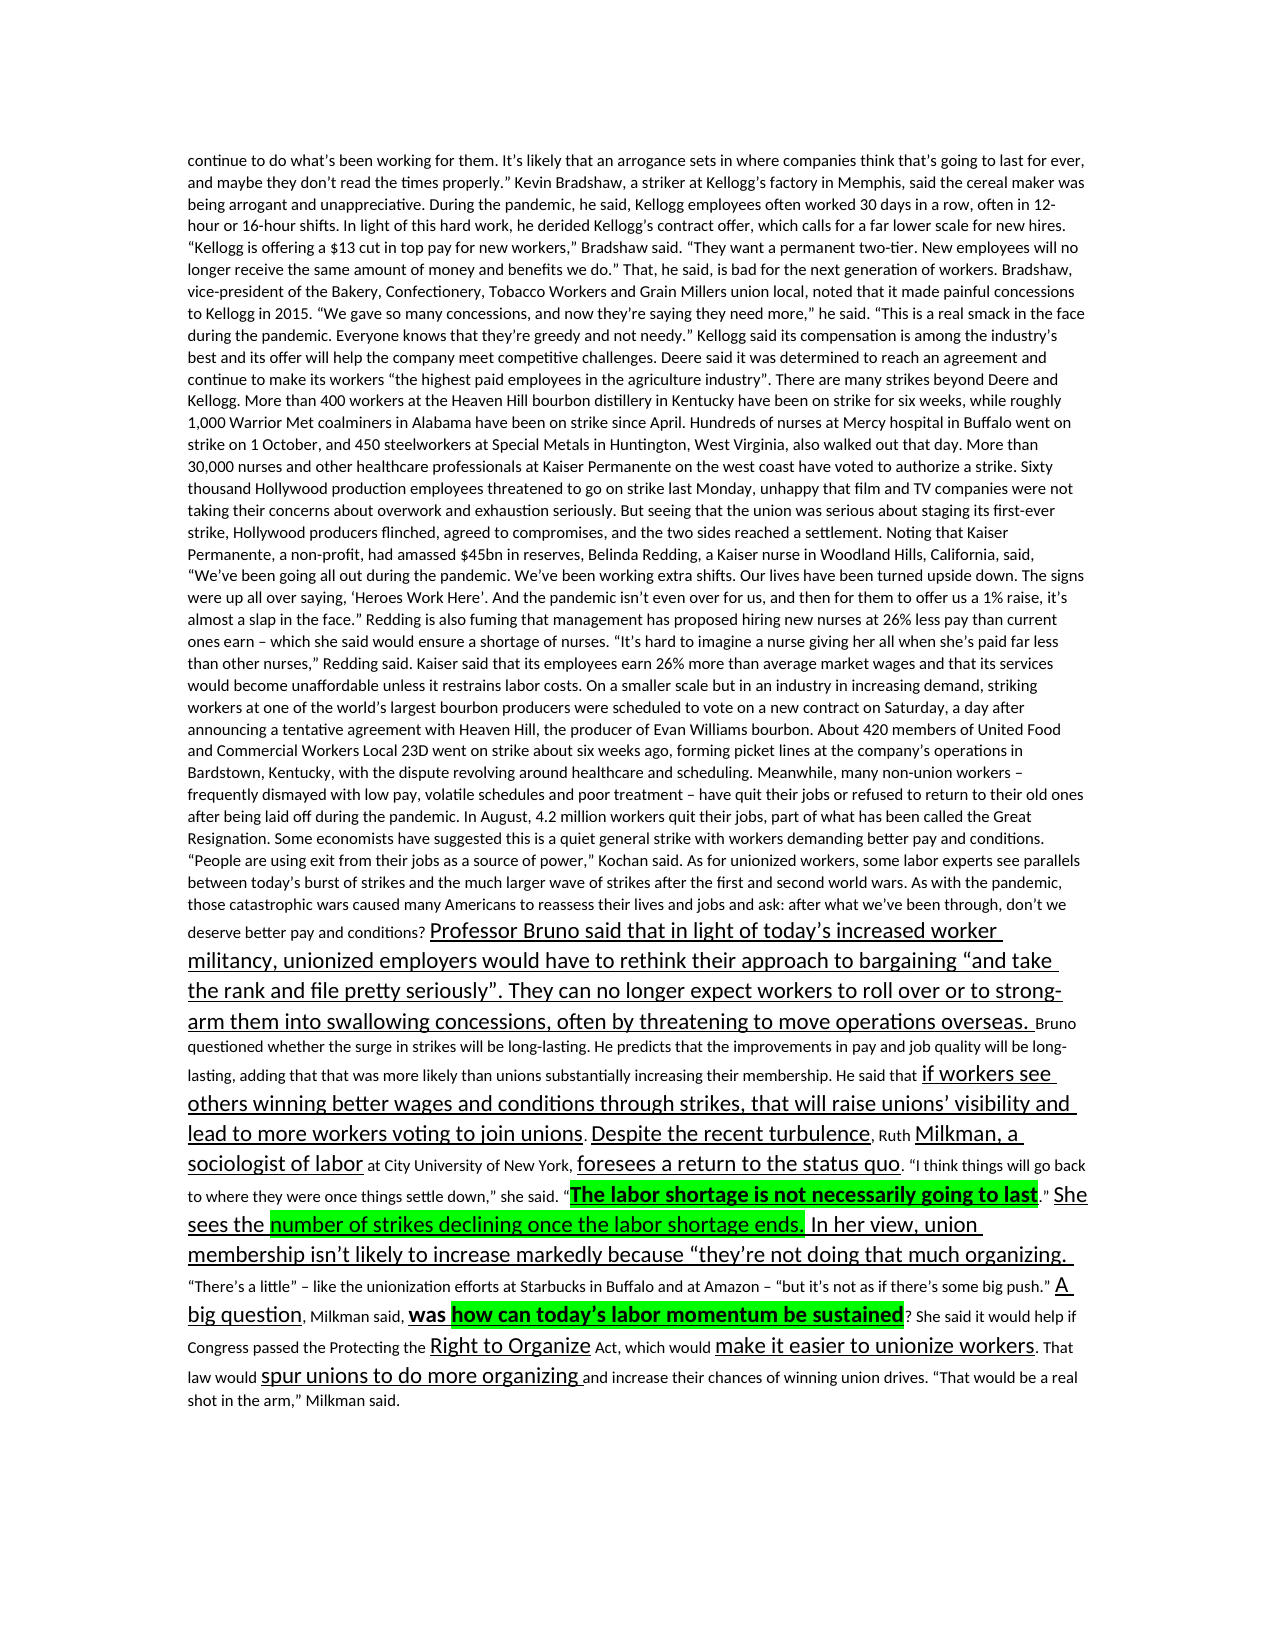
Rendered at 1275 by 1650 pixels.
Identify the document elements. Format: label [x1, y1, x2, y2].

text [187, 150, 1087, 1411]
